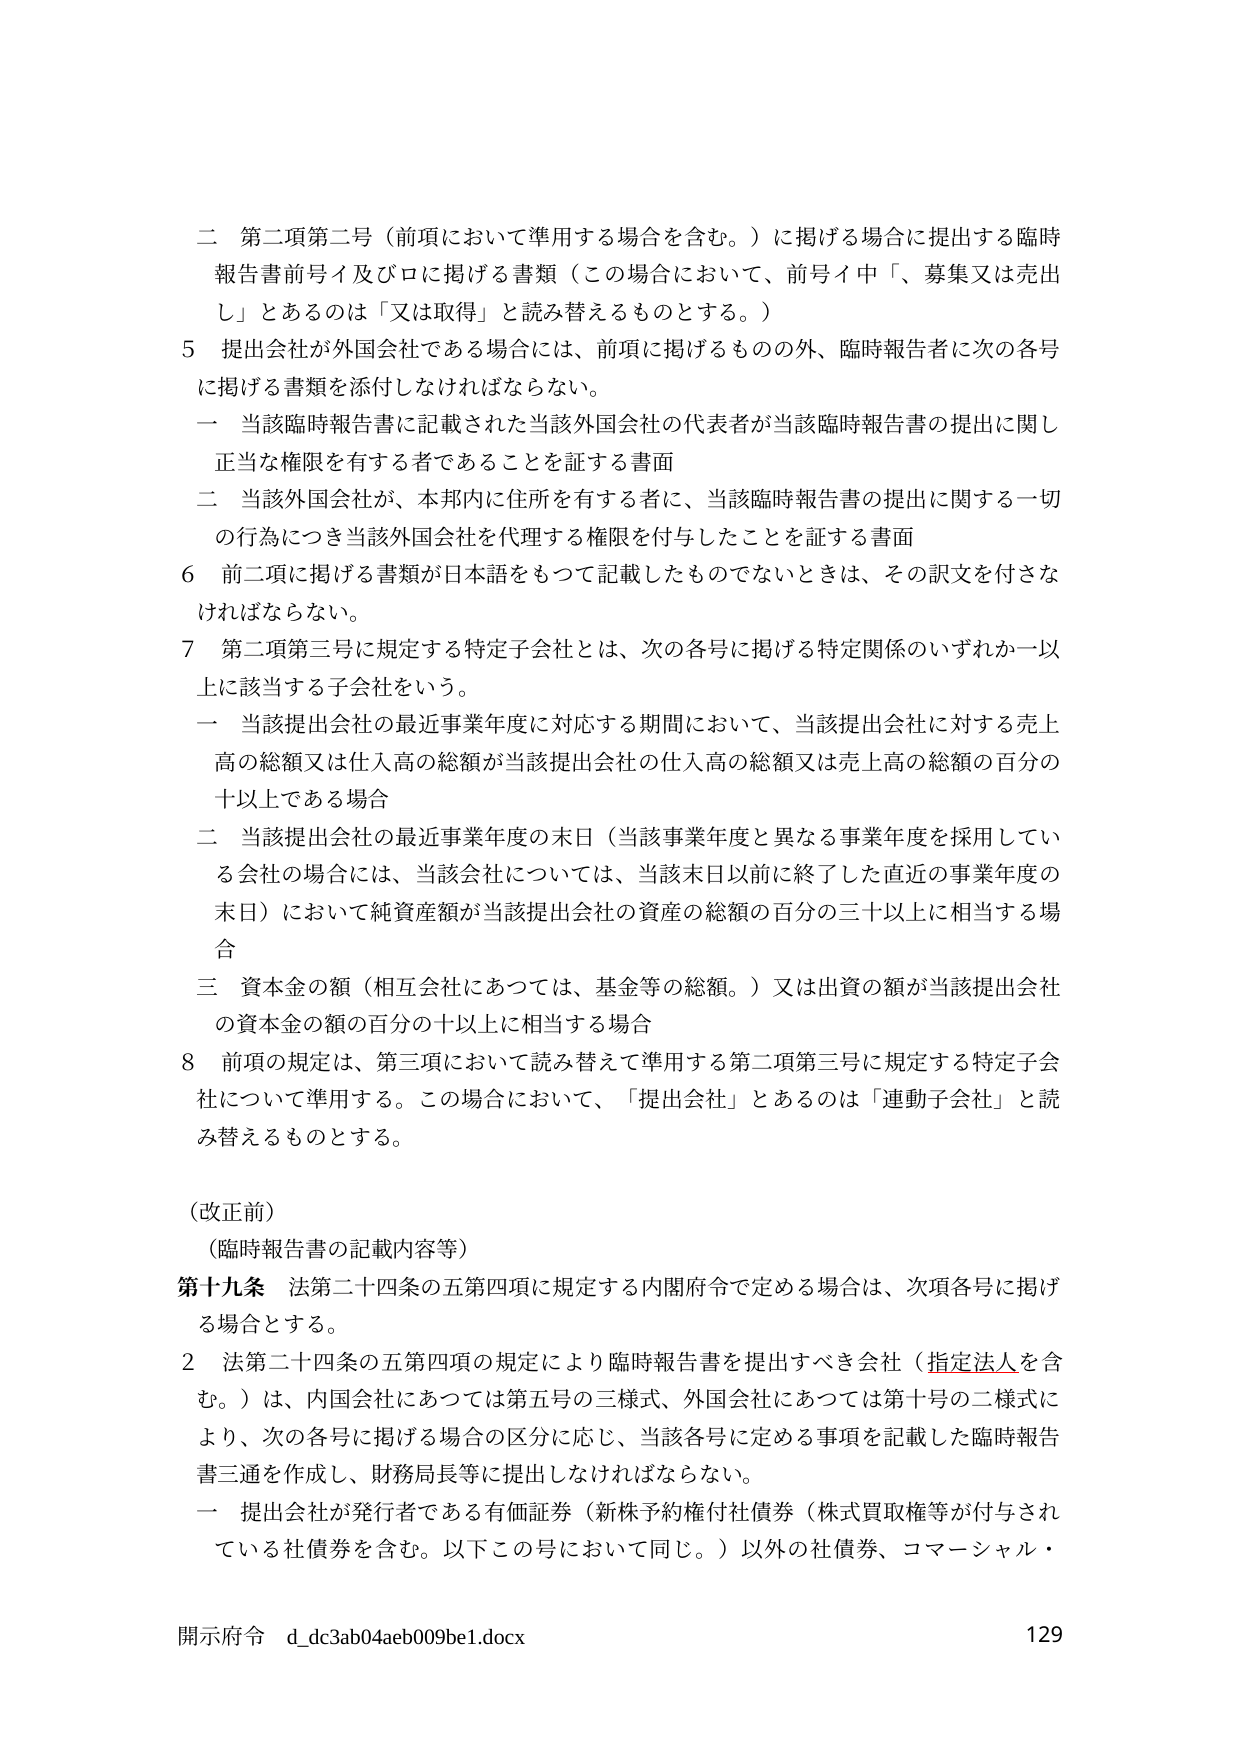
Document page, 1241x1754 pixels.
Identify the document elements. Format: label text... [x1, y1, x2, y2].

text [196, 1492, 1063, 1567]
text （改正前） [177, 1192, 1063, 1229]
text ５ 提出会社が外国会社である場合には、前項に掲げるものの外、臨時報告者に次の各号に掲げる書類を添付しなければならない。 [177, 329, 1063, 404]
text ８ 前項の規定は、第三項において読み替えて準用する第二項第三号に規定する特定子会社について準用する。この場合において、「提出会社」とあるのは「連動子会社」と読み替えるものとする。 [177, 1042, 1063, 1154]
text 二 第二項第二号（前項において準用する場合を含む。）に掲げる場合に提出する臨時報告書前号イ及びロに掲げる書類（この場合において、前号イ中「、募集又は売出し」とあるのは「又は取得」と読み替えるものとする。） [196, 217, 1063, 329]
text ７ 第二項第三号に規定する特定子会社とは、次の各号に掲げる特定関係のいずれか一以上に該当する子会社をいう。 [177, 629, 1063, 704]
text 二 当該提出会社の最近事業年度の末日（当該事業年度と異なる事業年度を採用している会社の場合には、当該会社については、当該末日以前に終了した直近の事業年度の末日）において純資産額が当該提出会社の資産の総額の百分の三十以上に相当する場合 [196, 817, 1063, 967]
text ２ 法第二十四条の五第四項の規定により臨時報告書を提出すべき会社（指定法人を含む。）は、内国会社にあつては第五号の三様式、外国会社にあつては第十号の二様式により、次の各号に掲げる場合の区分に応じ、当該各号に定める事項を記載した臨時報告書三通を作成し、財務局長等に提出しなければならない。 [177, 1342, 1063, 1492]
text 二 当該外国会社が、本邦内に住所を有する者に、当該臨時報告書の提出に関する一切の行為につき当該外国会社を代理する権限を付与したことを証する書面 [196, 479, 1063, 554]
text ６ 前二項に掲げる書類が日本語をもつて記載したものでないときは、その訳文を付さなければならない。 [177, 554, 1063, 629]
text 一 当該提出会社の最近事業年度に対応する期間において、当該提出会社に対する売上高の総額又は仕入高の総額が当該提出会社の仕入高の総額又は売上高の総額の百分の十以上である場合 [196, 704, 1063, 817]
text （臨時報告書の記載内容等） [196, 1229, 1063, 1267]
text 第十九条 法第二十四条の五第四項に規定する内閣府令で定める場合は、次項各号に掲げる場合とする。 [177, 1267, 1063, 1342]
text 一 当該臨時報告書に記載された当該外国会社の代表者が当該臨時報告書の提出に関し正当な権限を有する者であることを証する書面 [196, 404, 1063, 479]
text 三 資本金の額（相互会社にあつては、基金等の総額。）又は出資の額が当該提出会社の資本金の額の百分の十以上に相当する場合 [196, 967, 1063, 1042]
